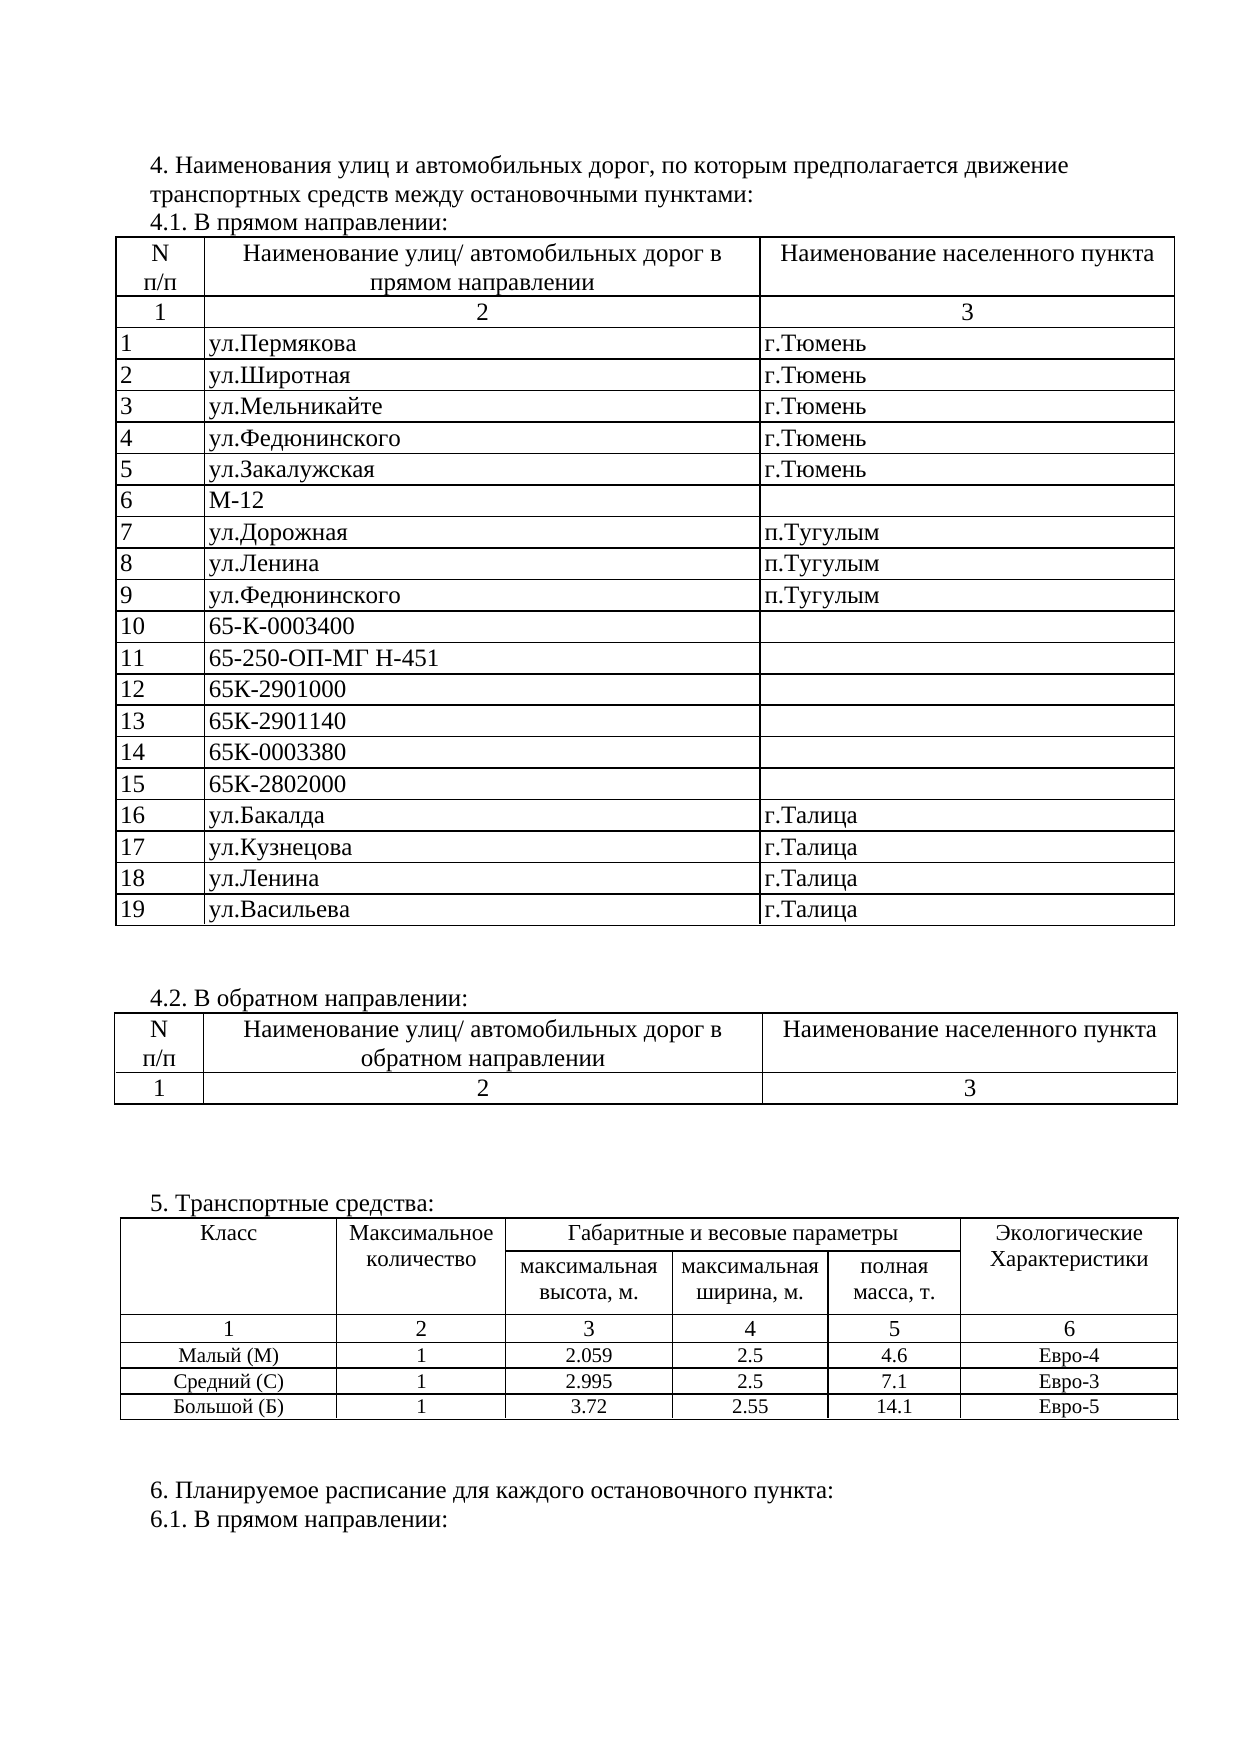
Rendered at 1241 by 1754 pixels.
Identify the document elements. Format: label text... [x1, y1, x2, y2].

table_cell Малый (М) [121, 1343, 336, 1367]
table_cell ул.Кузнецова [205, 832, 759, 862]
table_cell 7.1 [829, 1369, 960, 1393]
table_cell ул.Пермякова [205, 328, 759, 358]
table_cell ул.Ленина [205, 549, 759, 578]
table_cell 2 [117, 360, 204, 390]
table_cell 14.1 [829, 1395, 960, 1418]
table_cell 4.6 [829, 1343, 960, 1367]
text 6.1. В прямом направлении: [150, 1504, 1090, 1533]
table_cell 10 [117, 612, 204, 641]
table_cell Большой (Б) [121, 1395, 336, 1418]
table_cell полная масса, т. [829, 1252, 960, 1314]
table_cell 2 [205, 297, 759, 327]
text 4. Наименования улиц и автомобильных дорог, по которым предполагается движение транспортных средств между остановочными пунктами: [150, 150, 1090, 207]
table_cell 3.72 [506, 1395, 672, 1418]
table_cell [761, 643, 1174, 673]
table_cell 11 [117, 643, 204, 673]
table_cell 3 [763, 1071, 1177, 1103]
table_header N п/п [117, 238, 204, 295]
table_cell 15 [117, 769, 204, 799]
table_header Наименование населенного пункта [763, 1014, 1177, 1071]
table_cell [761, 737, 1174, 767]
table_cell ул.Ленина [205, 863, 759, 893]
table_header Экологические Характеристики [961, 1219, 1177, 1314]
table_cell Средний (С) [121, 1369, 336, 1393]
table_cell [761, 769, 1174, 799]
table_cell п.Тугулым [761, 549, 1174, 578]
table_cell ул.Мельникайте [205, 391, 759, 421]
table_cell 12 [117, 675, 204, 704]
table_cell г.Тюмень [761, 391, 1174, 421]
table_header Наименование улиц/ автомобильных дорог в обратном направлении [204, 1014, 762, 1071]
table_cell 6 [961, 1315, 1177, 1342]
table_cell 7 [117, 517, 204, 547]
table_cell 1 [337, 1369, 505, 1393]
table_cell г.Тюмень [761, 454, 1174, 484]
table_cell 19 [117, 895, 204, 924]
table_cell 1 [115, 1073, 203, 1103]
table_cell 3 [117, 391, 204, 421]
table_cell 2.059 [506, 1343, 672, 1367]
table_cell [761, 612, 1174, 641]
table_cell [761, 675, 1174, 704]
table_cell 17 [117, 832, 204, 862]
table_header Класс [121, 1219, 336, 1314]
table_cell г.Талица [761, 800, 1174, 830]
table_cell ул.Дорожная [205, 517, 759, 547]
table_cell Евро-5 [961, 1395, 1177, 1418]
table_cell 2.5 [673, 1343, 827, 1367]
table_cell 1 [337, 1343, 505, 1367]
table_header Наименование улиц/ автомобильных дорог в прямом направлении [205, 238, 759, 295]
table_cell 3 [761, 297, 1174, 327]
table_cell 65-250-ОП-МГ Н-451 [205, 643, 759, 673]
table_cell ул.Васильева [205, 895, 759, 924]
table_cell 1 [117, 328, 204, 358]
table_cell 65К-2901000 [205, 675, 759, 704]
table_cell 16 [117, 800, 204, 830]
table_cell 1 [337, 1395, 505, 1418]
table_cell 6 [117, 486, 204, 516]
table_cell 3 [506, 1315, 672, 1342]
table_cell 9 [117, 580, 204, 610]
table_cell 18 [117, 863, 204, 893]
table_cell 4 [117, 423, 204, 453]
text 4.2. В обратном направлении: [150, 983, 1090, 1012]
table_cell 65-К-0003400 [205, 612, 759, 641]
text 6. Планируемое расписание для каждого остановочного пункта: [150, 1475, 1090, 1504]
table_cell ул.Федюнинского [205, 580, 759, 610]
table_cell 1 [117, 297, 204, 327]
table_cell максимальная ширина, м. [673, 1252, 827, 1314]
table_header Габаритные и весовые параметры [506, 1219, 960, 1250]
table_cell 2.5 [673, 1369, 827, 1393]
table_cell г.Талица [761, 832, 1174, 862]
table_cell 65К-0003380 [205, 737, 759, 767]
table_cell г.Талица [761, 895, 1174, 924]
table_cell 5 [117, 454, 204, 484]
table_cell 2 [337, 1315, 505, 1342]
table_cell [761, 486, 1174, 516]
table_cell Евро-4 [961, 1343, 1177, 1367]
table_cell ул.Широтная [205, 360, 759, 390]
table_cell ул.Закалужская [205, 454, 759, 484]
table_cell г.Тюмень [761, 328, 1174, 358]
table_cell 2 [204, 1073, 762, 1103]
table_cell 2.55 [673, 1395, 827, 1418]
table_cell 4 [673, 1315, 827, 1342]
table_cell максимальная высота, м. [506, 1252, 672, 1314]
table_header N п/п [115, 1014, 203, 1071]
table_cell п.Тугулым [761, 580, 1174, 610]
table_cell 13 [117, 706, 204, 736]
table_cell 65К-2901140 [205, 706, 759, 736]
table_cell ул.Бакалда [205, 800, 759, 830]
table_cell 5 [829, 1315, 960, 1342]
table_cell 8 [117, 549, 204, 578]
table_header Максимальное количество [337, 1219, 505, 1314]
table_cell п.Тугулым [761, 517, 1174, 547]
text 5. Транспортные средства: [150, 1188, 1090, 1217]
table_cell 1 [121, 1315, 336, 1342]
table_cell 14 [117, 737, 204, 767]
table_cell Евро-3 [961, 1369, 1177, 1393]
table_cell [761, 706, 1174, 736]
table_cell 65К-2802000 [205, 769, 759, 799]
table_cell г.Талица [761, 863, 1174, 893]
text 4.1. В прямом направлении: [150, 207, 1090, 236]
table_header Наименование населенного пункта [761, 238, 1174, 295]
table_cell 2.995 [506, 1369, 672, 1393]
table_cell г.Тюмень [761, 423, 1174, 453]
table_cell М-12 [205, 486, 759, 516]
table_cell ул.Федюнинского [205, 423, 759, 453]
table_cell г.Тюмень [761, 360, 1174, 390]
